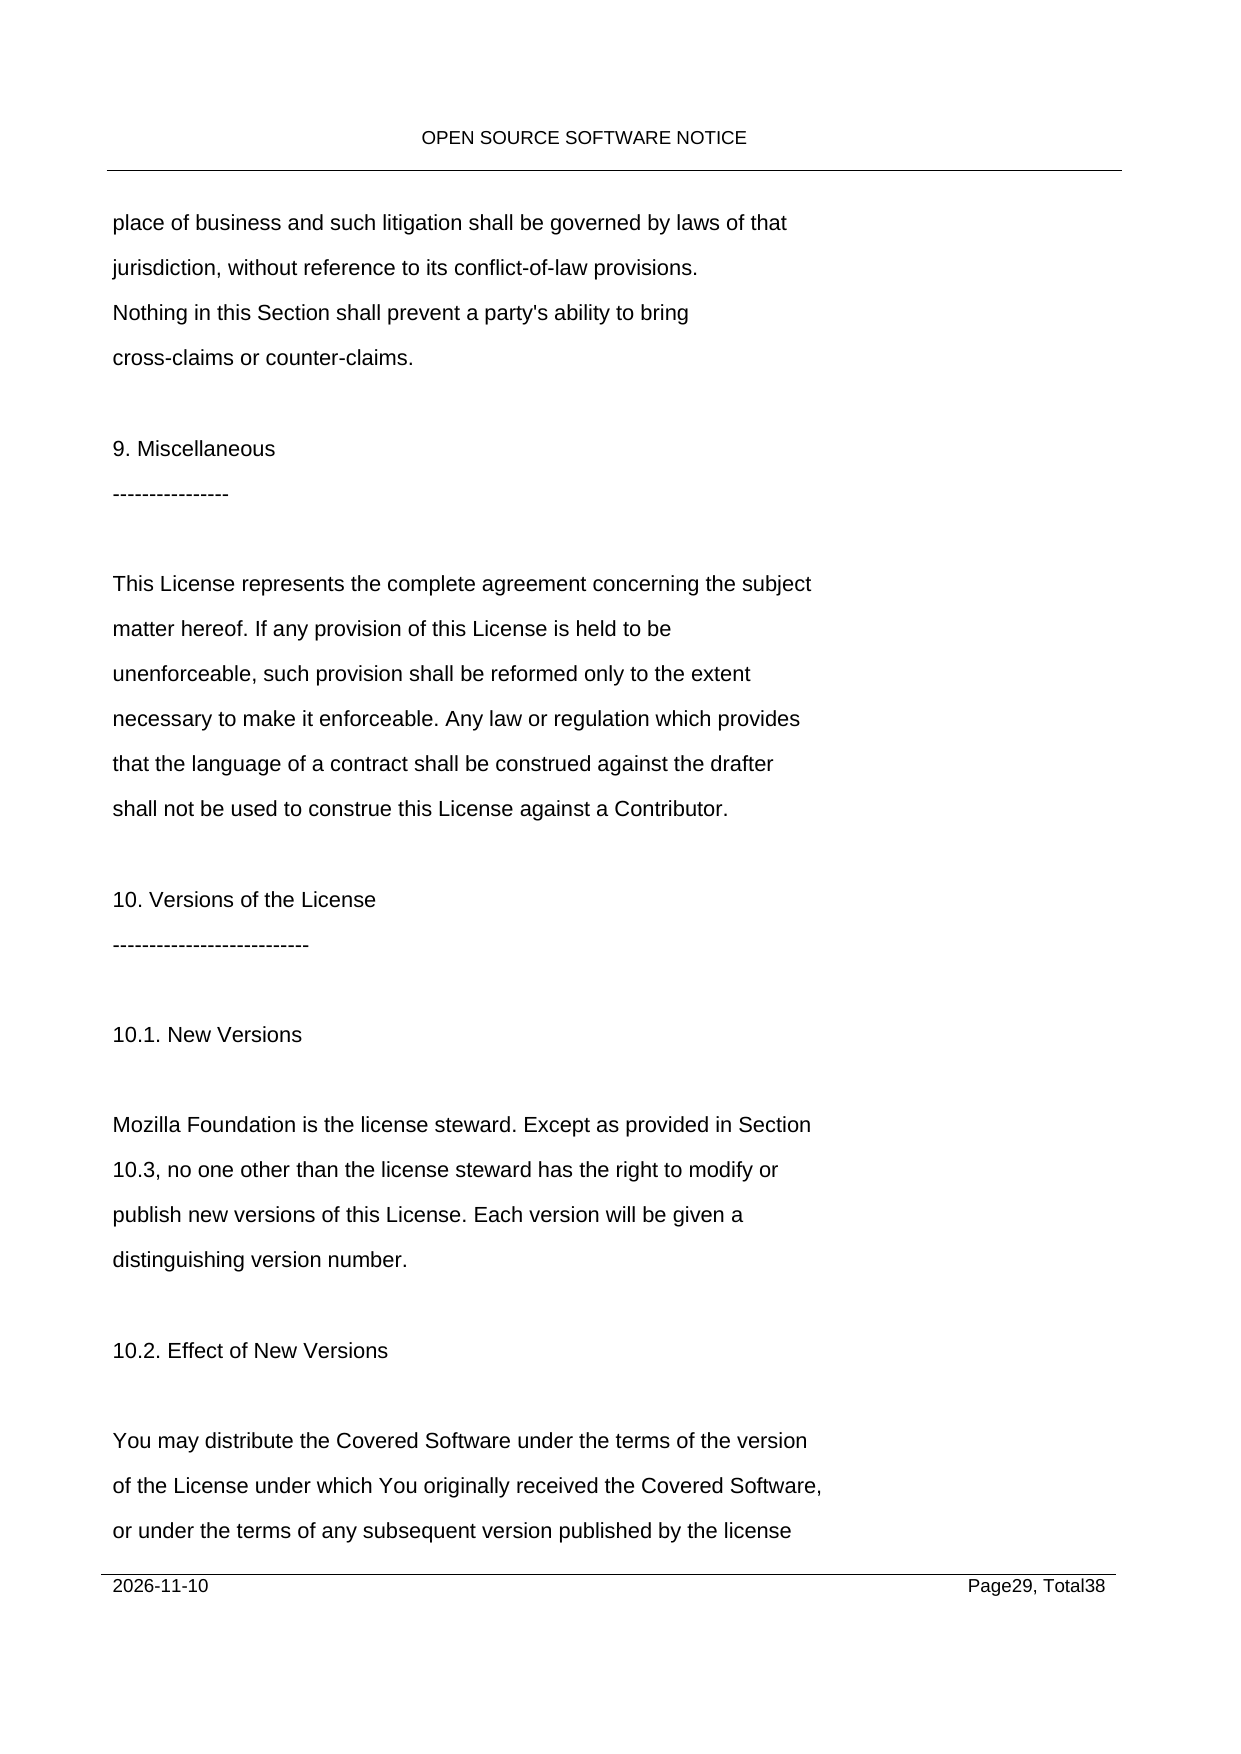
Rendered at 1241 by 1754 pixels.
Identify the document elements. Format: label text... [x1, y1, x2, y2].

text This License represents the complete agreement concerning the subject [112, 567, 1128, 600]
text ---------------- [112, 477, 1128, 509]
text unenforceable, such provision shall be reformed only to the extent [112, 657, 1128, 690]
text of the License under which You originally received the Covered Software, [112, 1469, 1128, 1502]
text 10.3, no one other than the license steward has the right to modify or [112, 1153, 1128, 1186]
text shall not be used to construe this License against a Contributor. [112, 793, 1128, 825]
text --------------------------- [112, 928, 1128, 961]
text matter hereof. If any provision of this License is held to be [112, 612, 1128, 645]
text that the language of a contract shall be construed against the drafter [112, 748, 1128, 780]
text cross-claims or counter-claims. [112, 342, 1128, 374]
text jurisdiction, without reference to its conflict-of-law provisions. [112, 251, 1128, 284]
text 10. Versions of the License [112, 883, 1128, 915]
text 10.2. Effect of New Versions [112, 1334, 1128, 1366]
text place of business and such litigation shall be governed by laws of that [112, 206, 1128, 239]
text or under the terms of any subsequent version published by the license [112, 1514, 1128, 1547]
text Mozilla Foundation is the license steward. Except as provided in Section [112, 1108, 1128, 1141]
text 10.1. New Versions [112, 1018, 1128, 1051]
text publish new versions of this License. Each version will be given a [112, 1199, 1128, 1231]
text necessary to make it enforceable. Any law or regulation which provides [112, 702, 1128, 735]
text Nothing in this Section shall prevent a party's ability to bring [112, 297, 1128, 329]
text You may distribute the Covered Software under the terms of the version [112, 1424, 1128, 1457]
text 9. Miscellaneous [112, 432, 1128, 464]
text distinguishing version number. [112, 1244, 1128, 1276]
